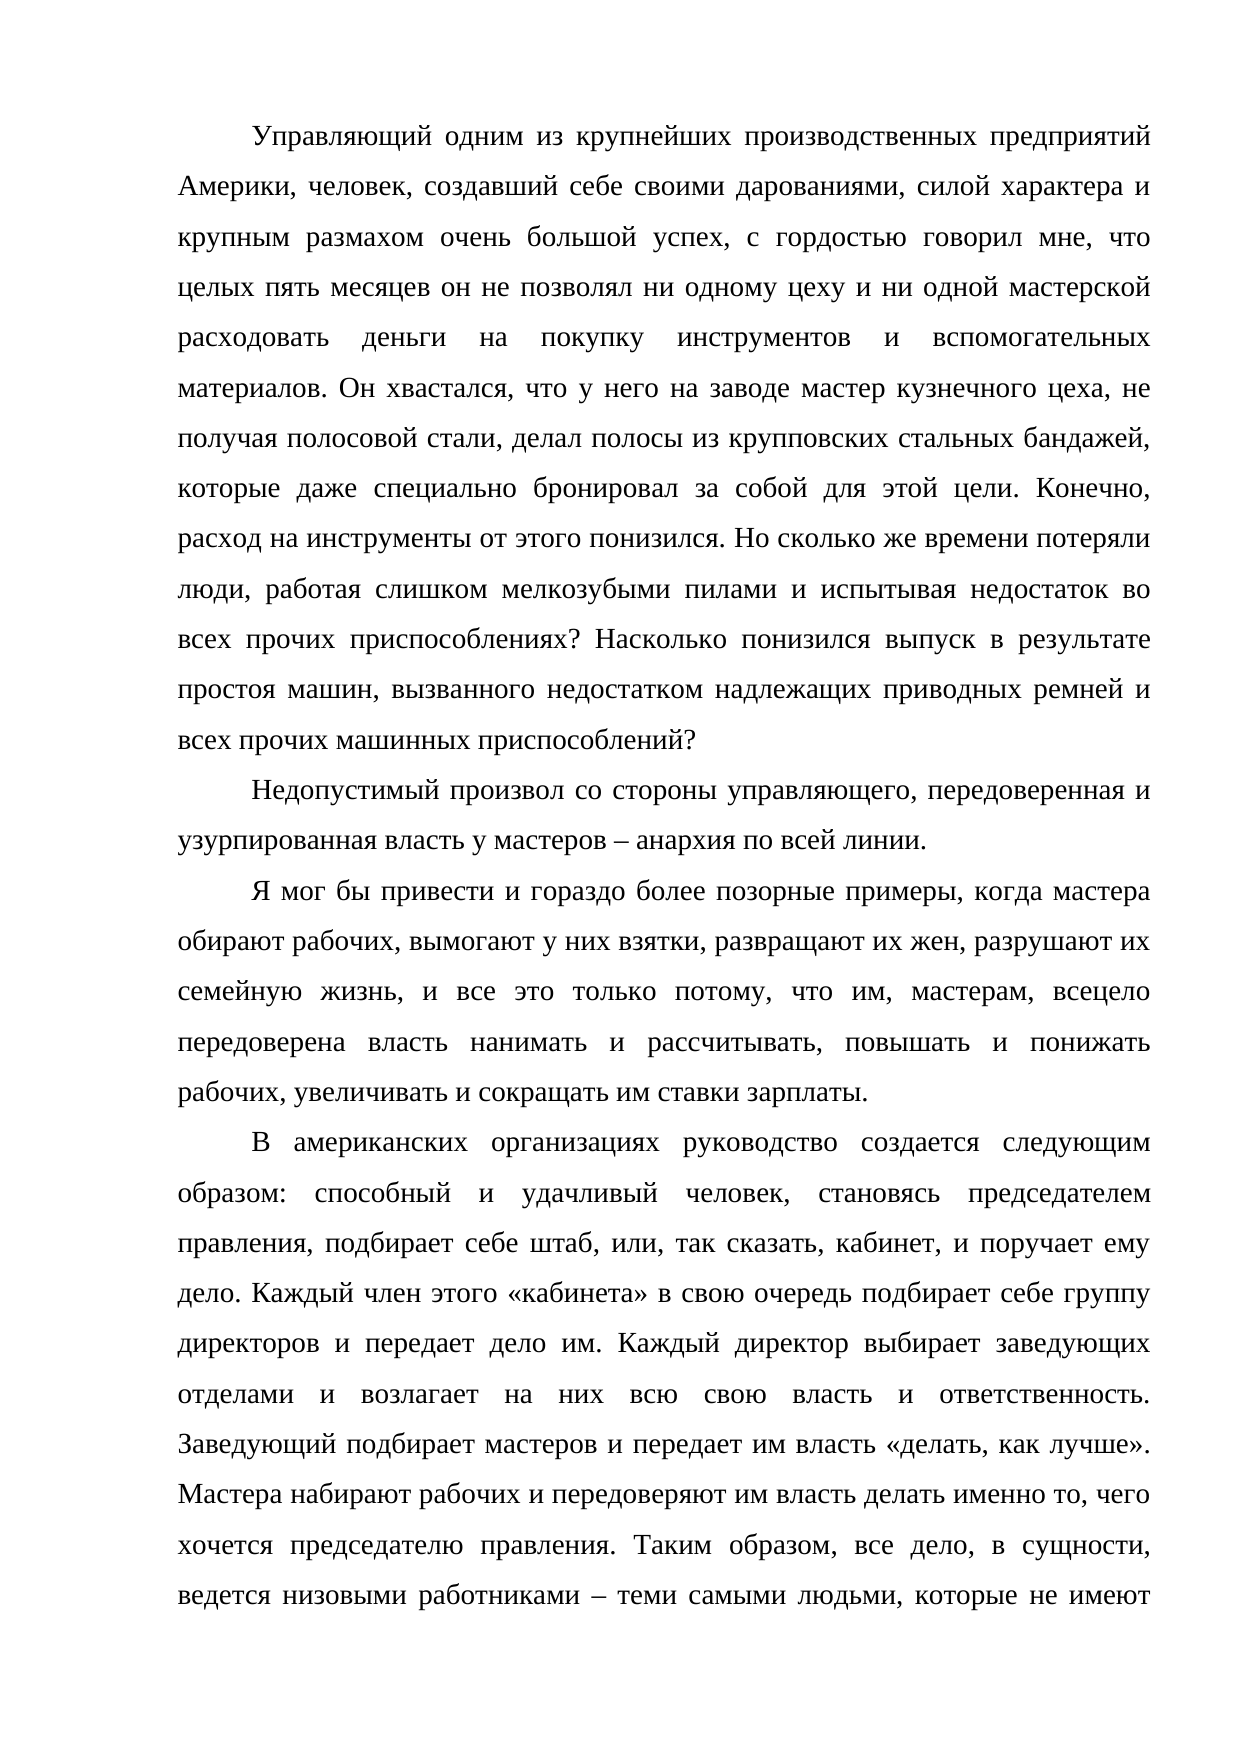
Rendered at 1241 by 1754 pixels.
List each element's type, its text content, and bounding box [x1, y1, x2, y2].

text Недопустимый произвол со стороны управляющего, передоверенная и узурпированная власть у мастеров – анархия по всей линии. [177, 772, 1152, 856]
text Управляющий одним из крупнейших производственных предприятий Америки, человек, создавший себе своими дарованиями, силой характера и крупным размахом очень большой успех, с гордостью говорил мне, что целых пять месяцев он не позволял ни одному цеху и ни одной мастерской расходовать деньги на покупку инструментов и вспомогательных материалов. Он хвастался, что у него на заводе мастер кузнечного цеха, не получая полосовой стали, делал полосы из крупповских стальных бандажей, которые даже специально бронировал за собой для этой цели. Конечно, расход на инструменты от этого понизился. Но сколько же времени потеряли люди, работая слишком мелкозубыми пилами и испытывая недостаток во всех прочих приспособлениях? Насколько понизился выпуск в результате простоя машин, вызванного недостатком надлежащих приводных ремней и всех прочих машинных приспособлений? [177, 118, 1152, 755]
text Я мог бы привести и гораздо более позорные примеры, когда мастера обирают рабочих, вымогают у них взятки, развращают их жен, разрушают их семейную жизнь, и все это только потому, что им, мастерам, всецело передоверена власть нанимать и рассчитывать, повышать и понижать рабочих, увеличивать и сокращать им ставки зарплаты. [177, 873, 1152, 1108]
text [177, 1124, 1152, 1611]
